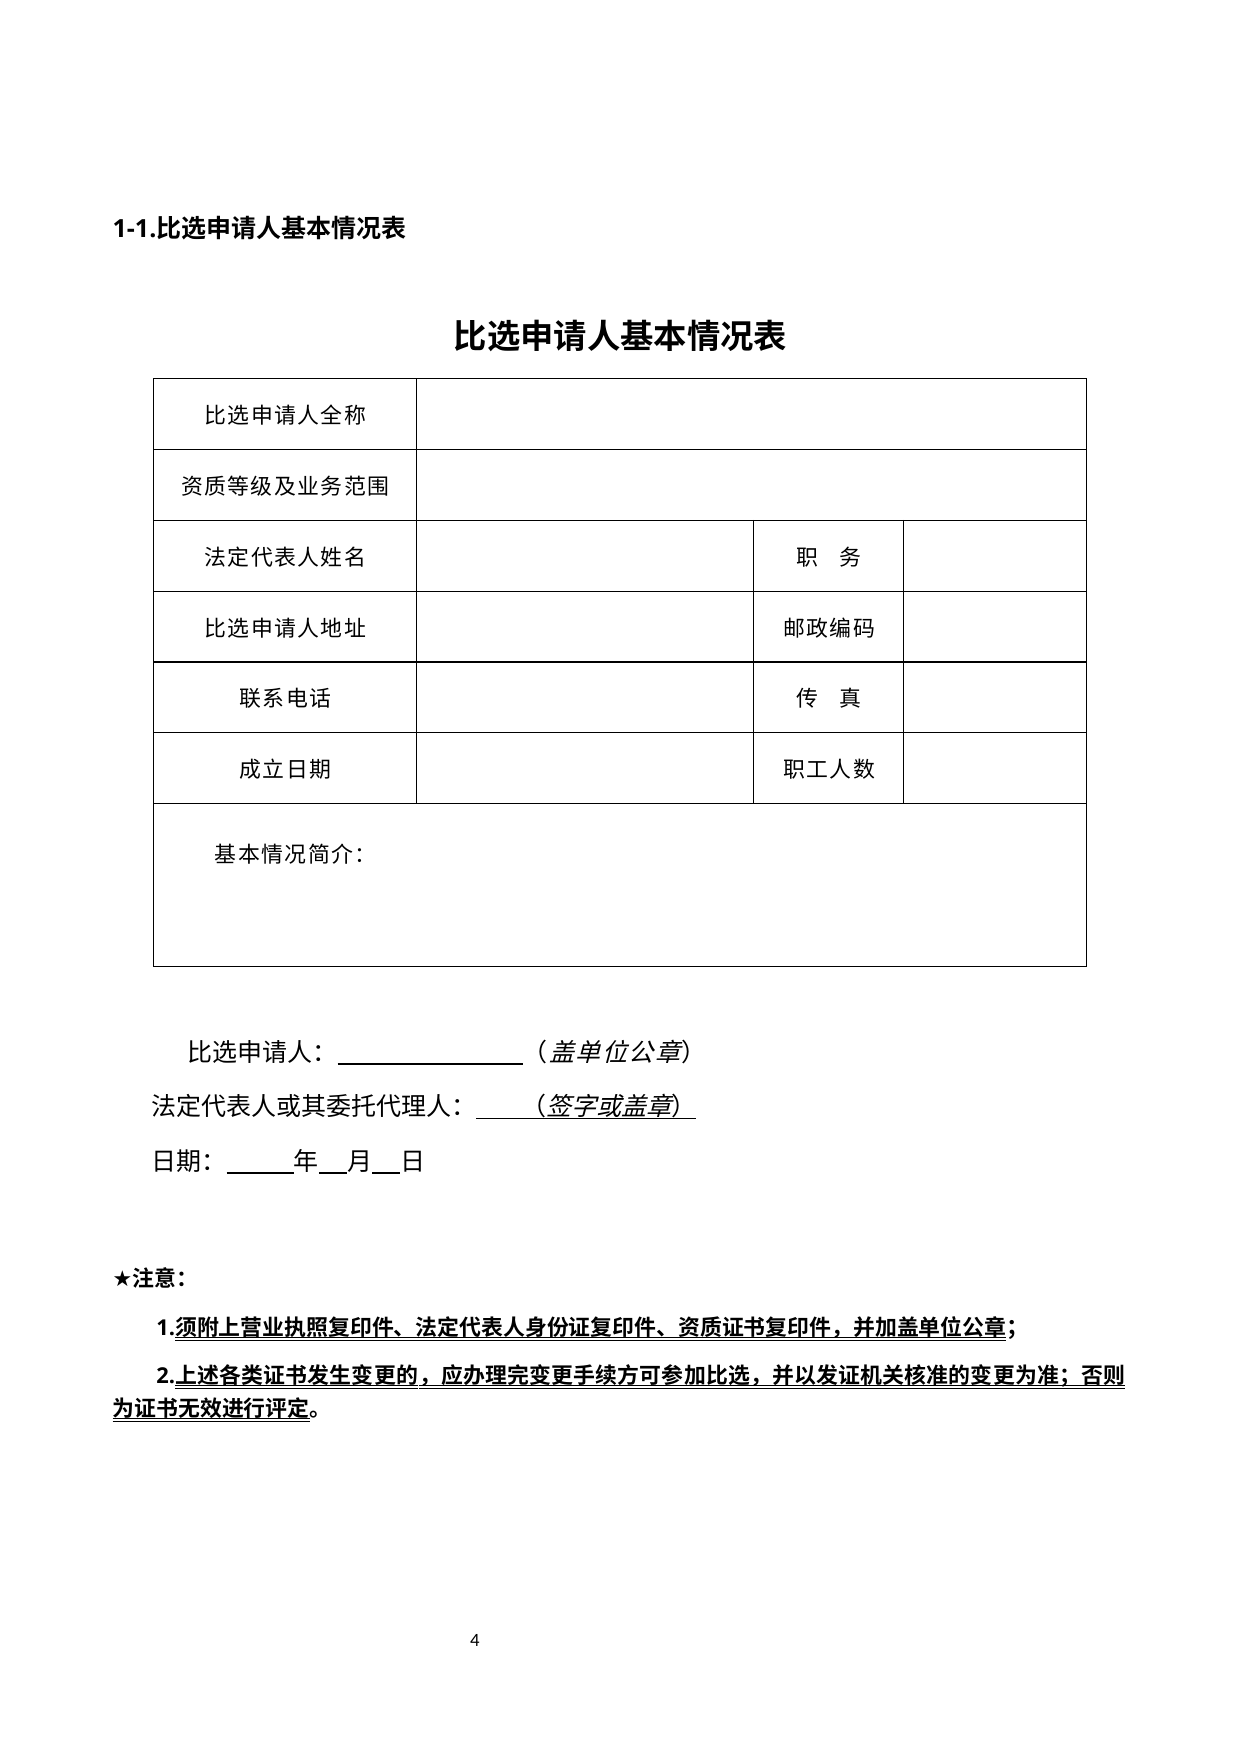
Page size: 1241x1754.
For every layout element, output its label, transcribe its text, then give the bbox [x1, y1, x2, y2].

text ★注意： [112, 1260, 1128, 1293]
text 法定代表人或其委托代理人： （签字或盖章） [112, 1087, 1128, 1123]
table_cell 成立日期 [154, 733, 416, 803]
table_cell [417, 663, 753, 732]
table_cell [904, 521, 1086, 591]
text 1.须附上营业执照复印件、法定代表人身份证复印件、资质证书复印件，并加盖单位公章； [112, 1293, 1128, 1358]
table_cell 基本情况简介： [154, 804, 1086, 966]
table_header 比选申请人全称 [154, 379, 416, 449]
table_cell [904, 592, 1086, 661]
text 2.上述各类证书发生变更的，应办理完变更手续方可参加比选，并以发证机关核准的变更为准；否则为证书无效进行评定。 [112, 1358, 1128, 1423]
table_cell 联系电话 [154, 663, 416, 732]
table_cell [904, 663, 1086, 732]
table_cell 法定代表人姓名 [154, 521, 416, 591]
table_cell 比选申请人地址 [154, 592, 416, 661]
table_cell 职工人数 [754, 733, 903, 803]
table_cell [417, 450, 1086, 520]
text 日期： 年 月 日 [112, 1141, 1128, 1177]
table_cell [417, 521, 753, 591]
table_cell 邮政编码 [754, 592, 903, 661]
table_cell [417, 733, 753, 803]
table_cell [417, 592, 753, 661]
table_cell 职 务 [754, 521, 903, 591]
text 比选申请人基本情况表 [112, 301, 1128, 366]
text 比选申请人： （盖单位公章） [112, 1032, 1128, 1068]
text 1-1.比选申请人基本情况表 [112, 194, 1128, 259]
table_cell 资质等级及业务范围 [154, 450, 416, 520]
table_header [417, 379, 1086, 449]
table_cell [904, 733, 1086, 803]
table_cell 传 真 [754, 663, 903, 732]
